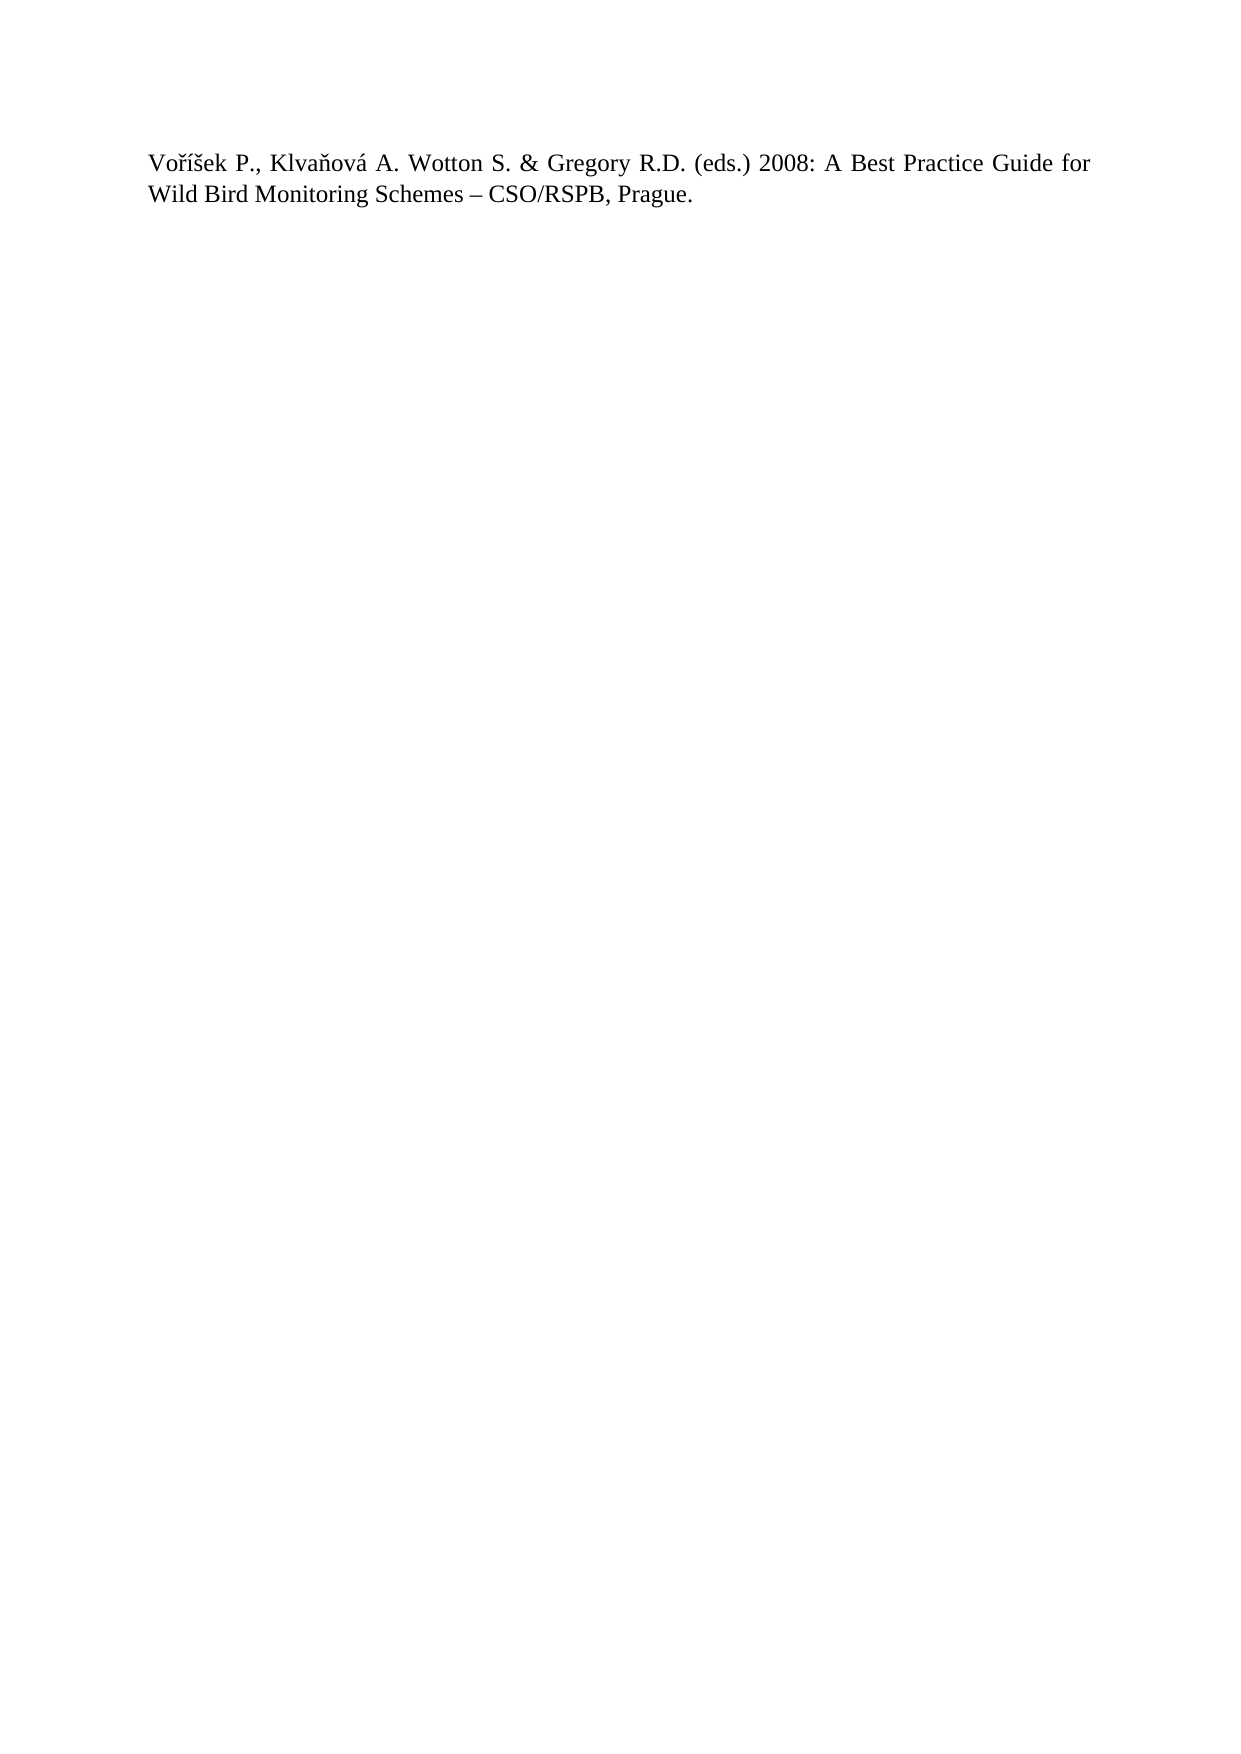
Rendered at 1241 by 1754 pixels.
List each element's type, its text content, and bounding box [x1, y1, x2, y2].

text Voříšek P., Klvaňová A. Wotton S. & Gregory R.D. (eds.) 2008: A Best Practice Guide for Wild Bird Monitoring Schemes – CSO/RSPB, Prague. [148, 148, 1093, 207]
